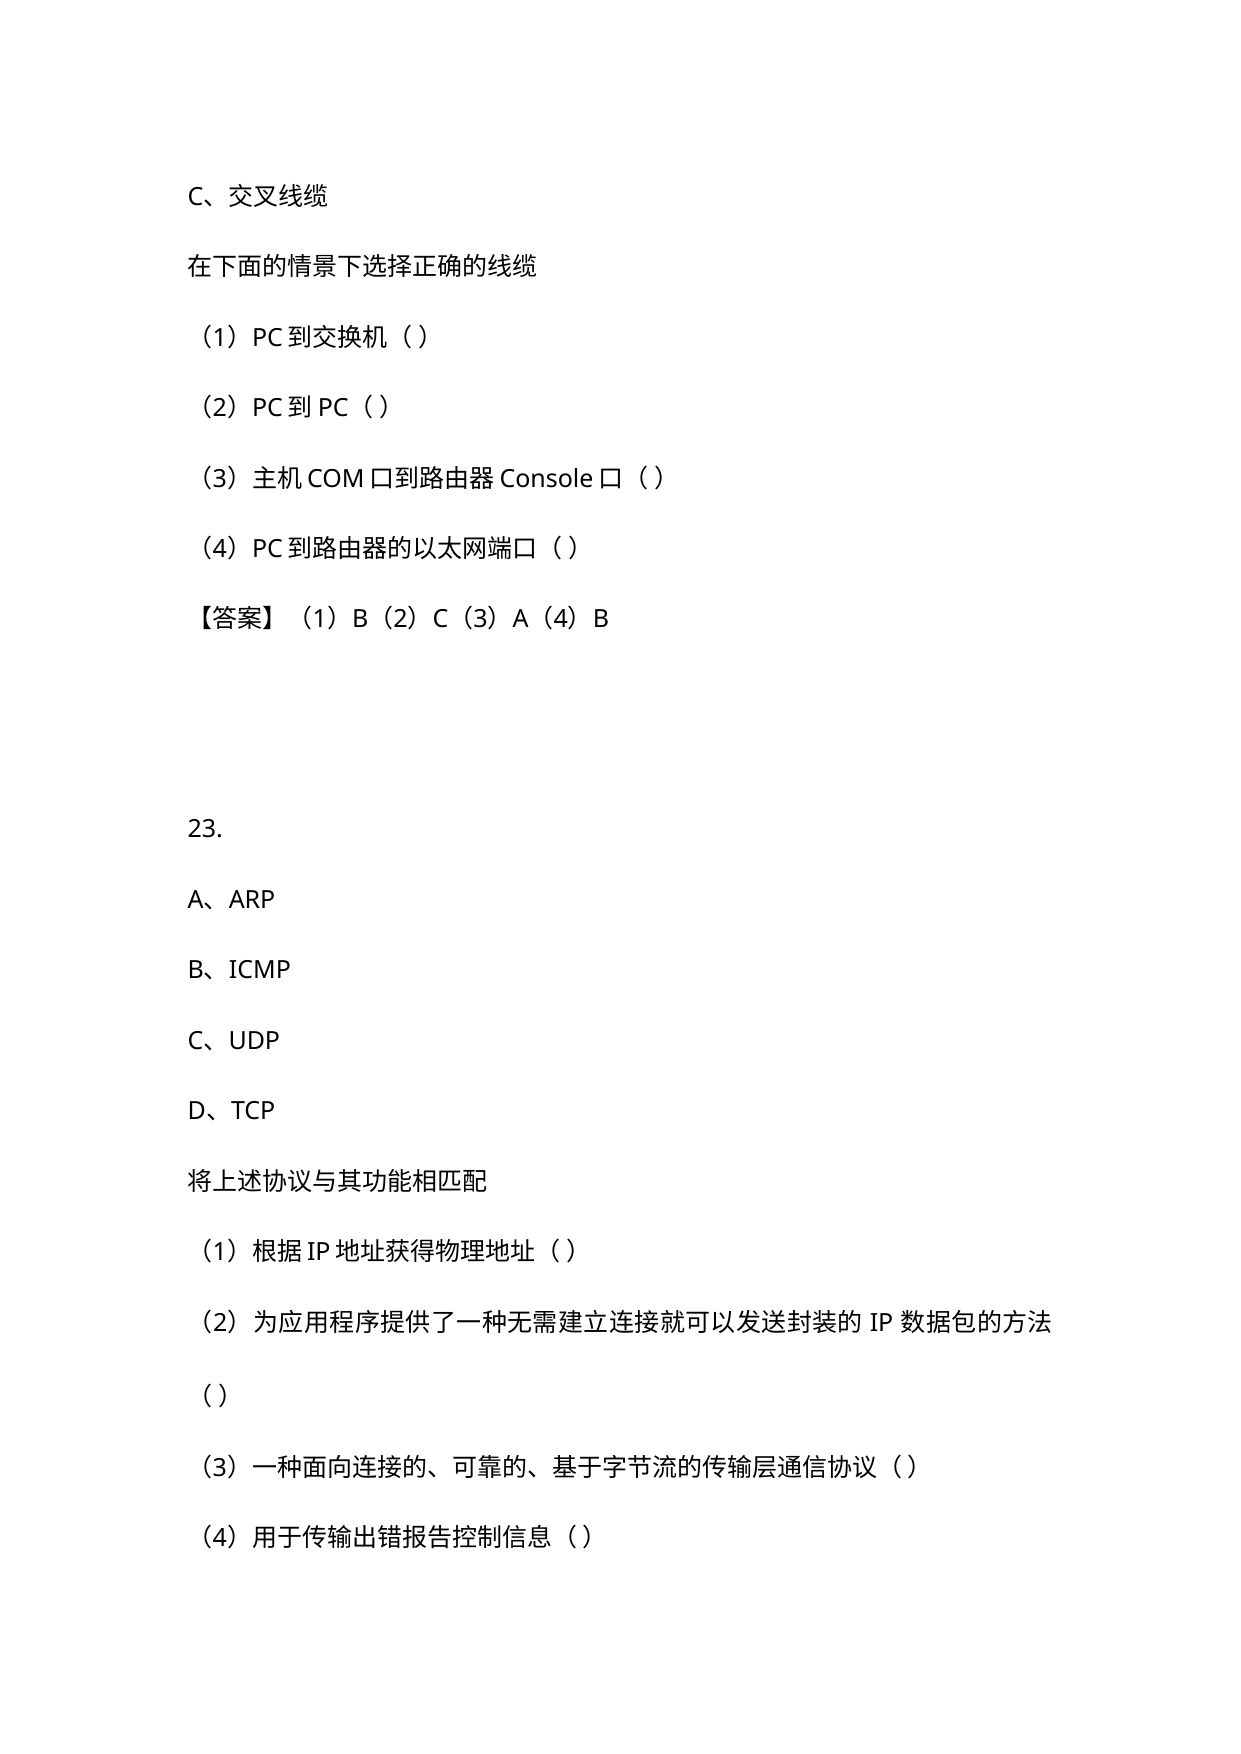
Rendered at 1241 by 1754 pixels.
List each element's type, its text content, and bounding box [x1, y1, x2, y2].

text 23. [187, 795, 1053, 860]
text （3）一种面向连接的、可靠的、基于字节流的传输层通信协议（ ） [187, 1433, 1053, 1498]
text B、ICMP [187, 936, 1053, 1001]
text （2）PC到PC（ ） [187, 373, 1053, 438]
text C、交叉线缆 [187, 162, 1053, 227]
text 【答案】（1）B（2）C（3）A（4）B [187, 584, 1053, 649]
text C、UDP [187, 1006, 1053, 1071]
text （3）主机COM口到路由器Console口（ ） [187, 444, 1053, 509]
text （1）PC到交换机（ ） [187, 303, 1053, 368]
text 将上述协议与其功能相匹配 [187, 1147, 1053, 1212]
text （4）PC到路由器的以太网端口（ ） [187, 514, 1053, 579]
text 在下面的情景下选择正确的线缆 [187, 232, 1053, 297]
text （4）用于传输出错报告控制信息（ ） [187, 1503, 1053, 1568]
text A、ARP [187, 865, 1053, 930]
text （1）根据IP地址获得物理地址（ ） [187, 1217, 1053, 1282]
text D、TCP [187, 1076, 1053, 1141]
text （2）为应用程序提供了一种无需建立连接就可以发送封装的 IP 数据包的方法（ ） [187, 1288, 1053, 1427]
